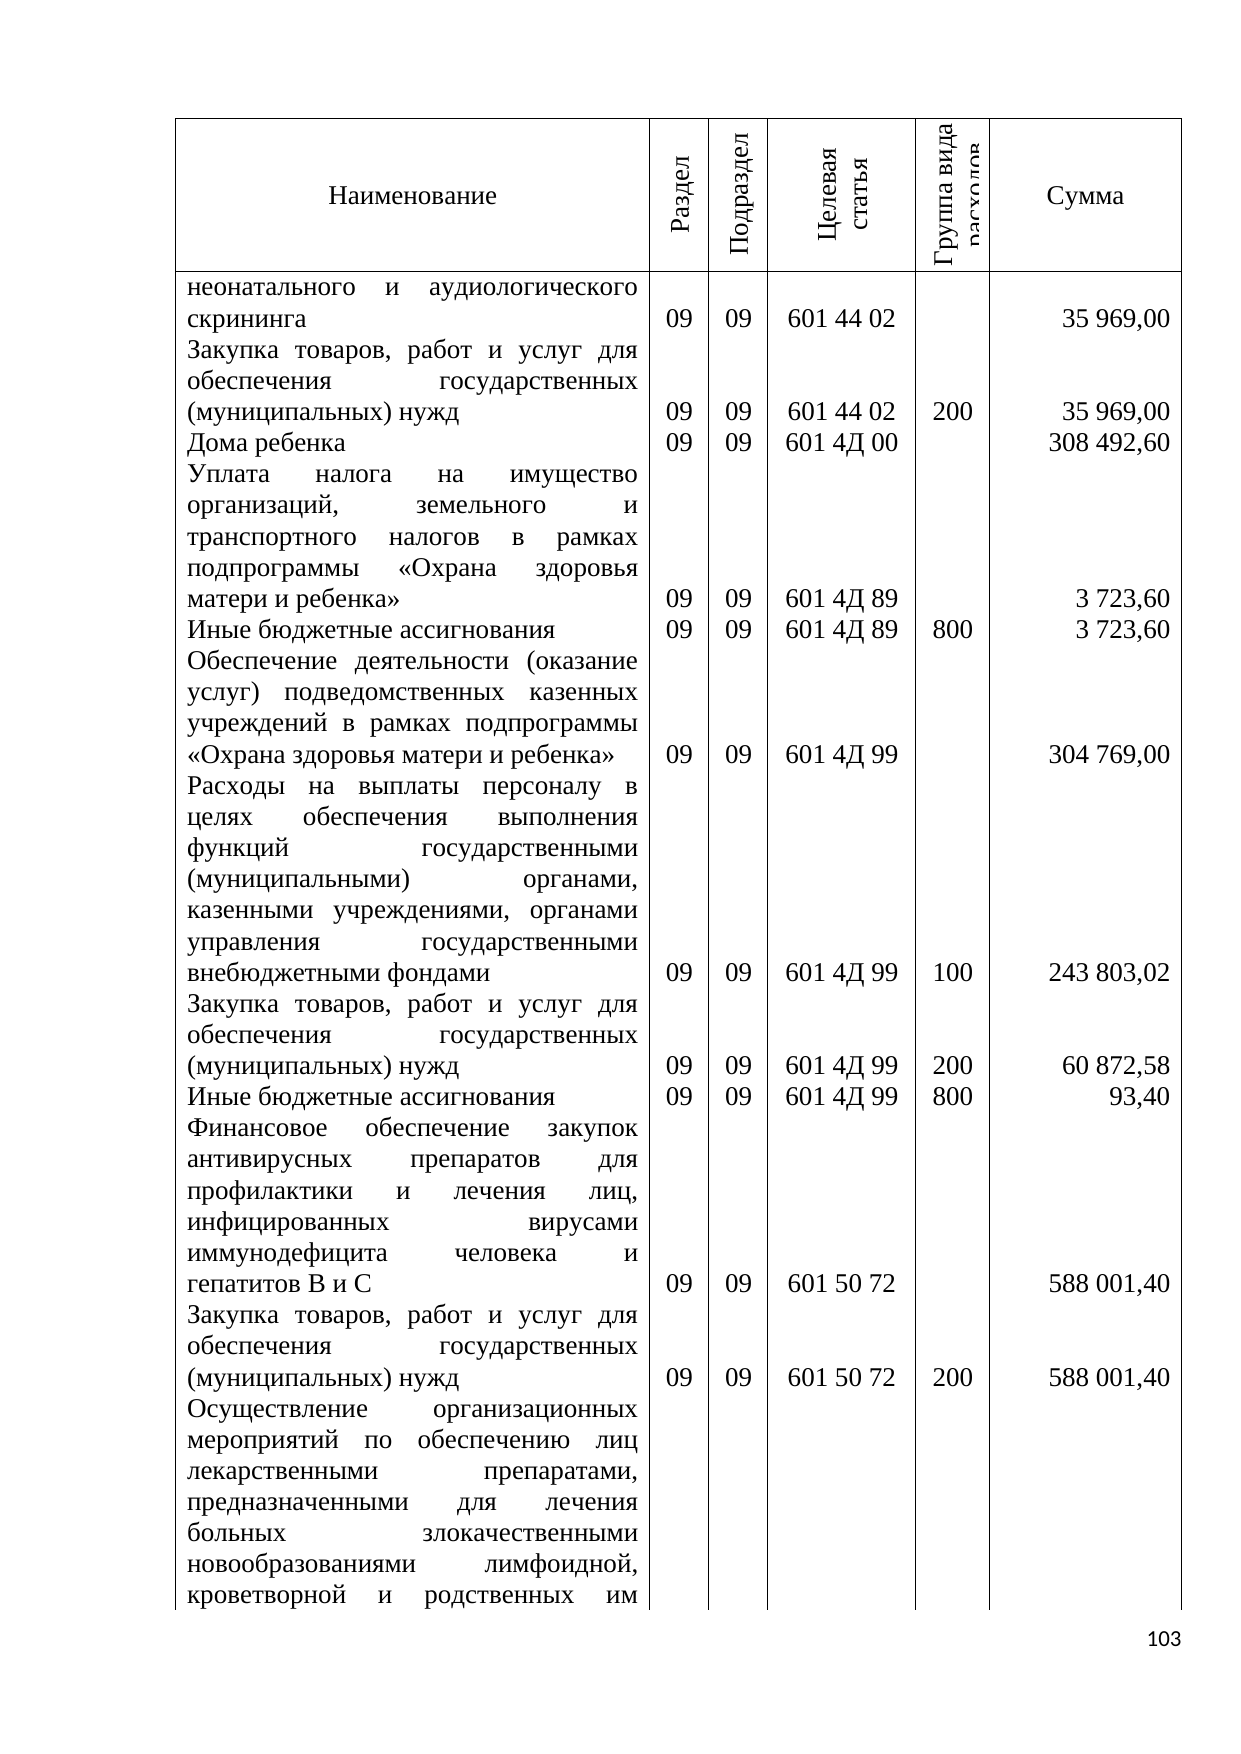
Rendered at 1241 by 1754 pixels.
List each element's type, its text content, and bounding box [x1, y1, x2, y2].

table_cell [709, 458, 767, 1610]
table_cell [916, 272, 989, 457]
table_header Сумма [990, 119, 1181, 271]
table_header Целевая статья [768, 119, 915, 271]
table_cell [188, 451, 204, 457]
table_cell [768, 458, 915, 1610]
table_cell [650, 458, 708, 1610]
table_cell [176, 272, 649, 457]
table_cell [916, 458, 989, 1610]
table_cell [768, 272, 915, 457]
table_header Группа вида расходов [916, 119, 989, 271]
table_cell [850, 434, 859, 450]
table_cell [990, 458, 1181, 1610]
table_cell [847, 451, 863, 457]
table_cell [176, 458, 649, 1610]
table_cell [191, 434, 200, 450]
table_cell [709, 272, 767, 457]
table_header Раздел [650, 119, 708, 271]
table_header Подраздел [709, 119, 767, 271]
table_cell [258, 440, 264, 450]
table_header Наименование [176, 119, 649, 271]
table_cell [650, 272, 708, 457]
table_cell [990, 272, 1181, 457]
